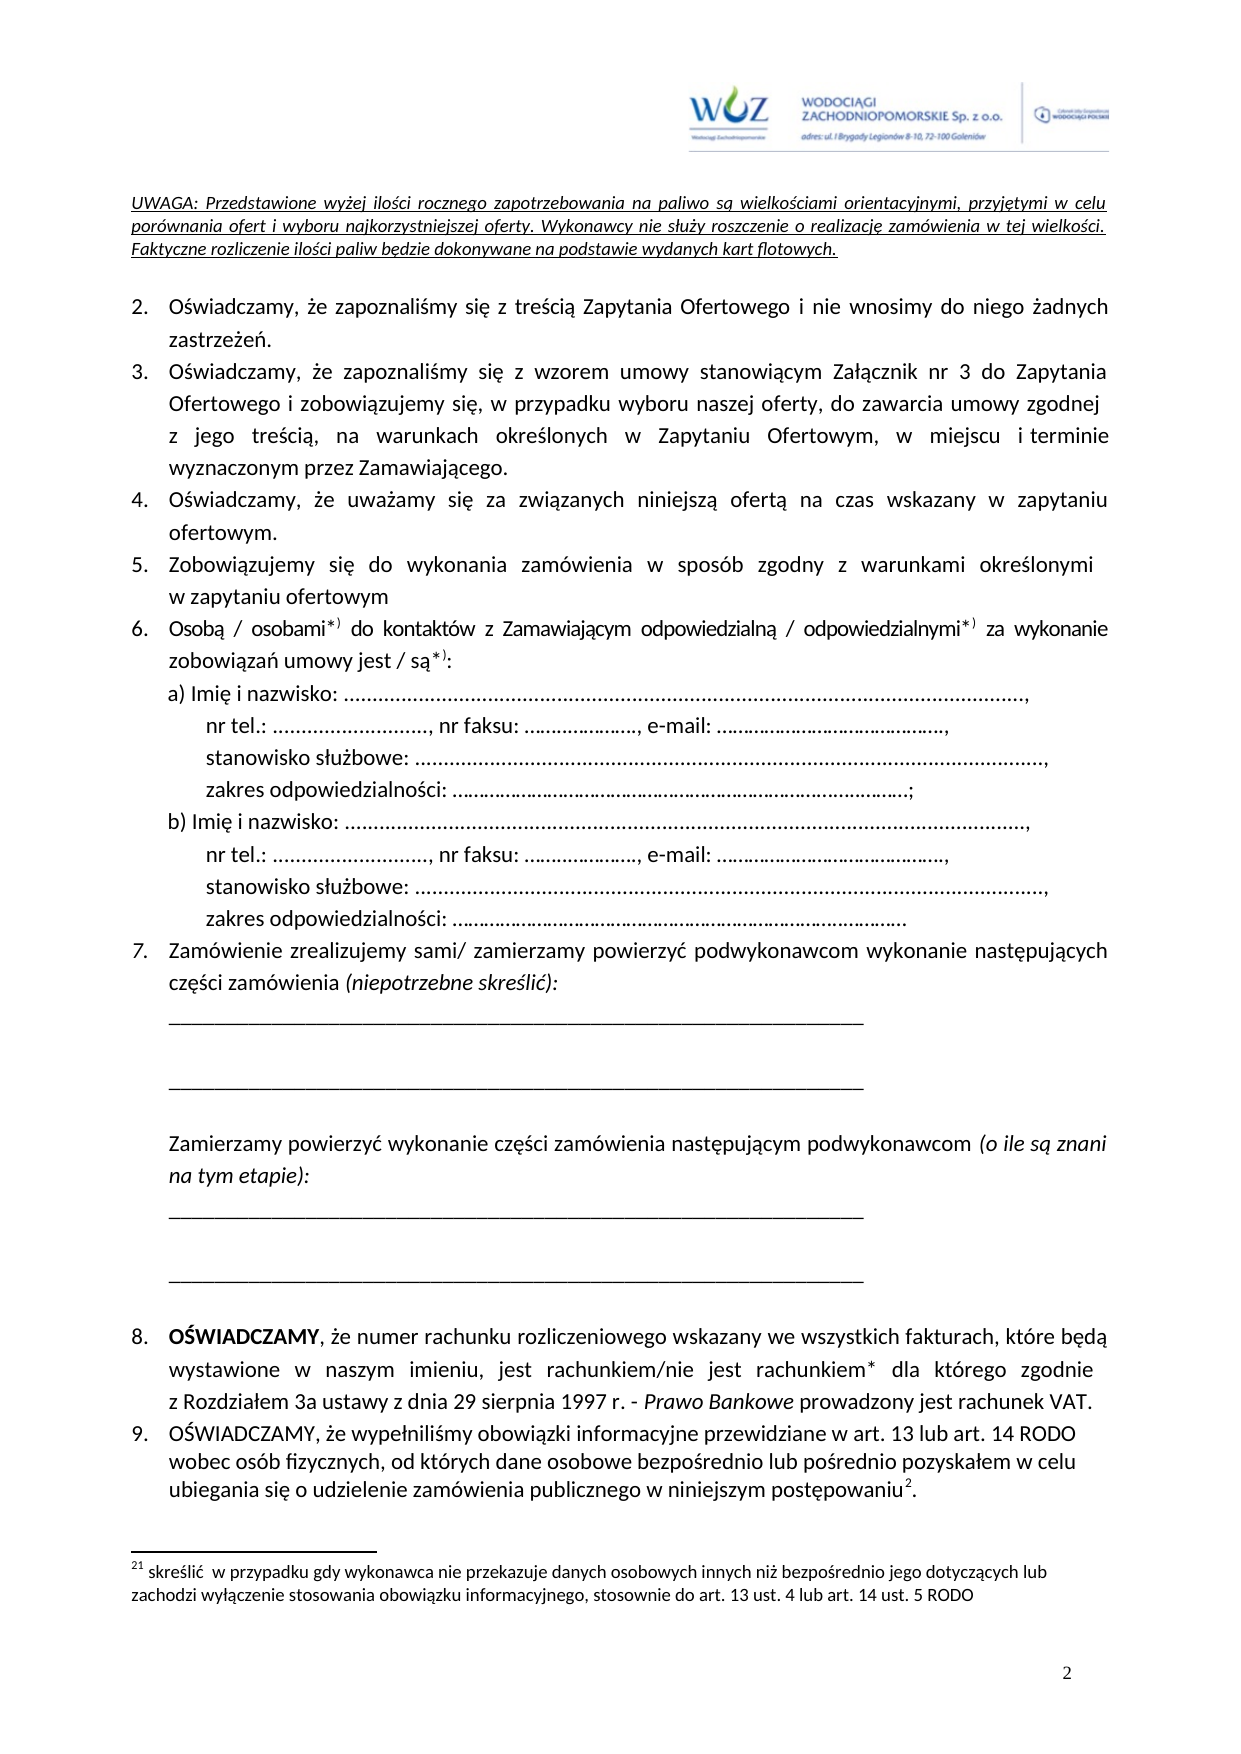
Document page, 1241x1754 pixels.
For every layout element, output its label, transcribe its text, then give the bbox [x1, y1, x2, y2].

text b) Imię i nazwisko: ......................................................................................................................, [167, 807, 1109, 836]
text _____________________________________________________________ [169, 1194, 1109, 1222]
text UWAGA: Przedstawione wyżej ilości rocznego zapotrzebowania na paliwo są wielkościami orientacyjnymi, przyjętymi w celu porównania ofert i wyboru najkorzystniejszej oferty. Wykonawcy nie służy roszczenie o realizację zamówienia w tej wielkości. Faktyczne rozliczenie ilości paliw będzie dokonywane na podstawie wydanych kart flotowych. [131, 192, 1109, 260]
list Oświadczamy, że uważamy się za związanych niniejszą ofertą na czas wskazany w zapytaniu ofertowym. [131, 486, 1109, 546]
text _____________________________________________________________ [131, 1258, 1109, 1286]
list Osobą / osobami*) do kontaktów z Zamawiającym odpowiedzialną / odpowiedzialnymi*) za wykonanie zobowiązań umowy jest / są*): [131, 614, 1109, 674]
picture [688, 82, 1110, 152]
text zakres odpowiedzialności: ……………………………………………………………...…..………; [206, 775, 1109, 803]
text stanowisko służbowe: ............................................................................................................., [206, 872, 1109, 900]
text _____________________________________________________________ [131, 1065, 1109, 1093]
list Oświadczamy, że zapoznaliśmy się z treścią Zapytania Ofertowego i nie wnosimy do niego żadnych zastrzeżeń. [131, 292, 1109, 353]
list Zobowiązujemy się do wykonania zamówienia w sposób zgodny z warunkami określonymi w zapytaniu ofertowym [131, 550, 1109, 610]
text nr tel.: ..........................., nr faksu: ……..…………., e-mail: ……………………………………., [206, 711, 1109, 739]
list Zamówienie zrealizujemy sami/ zamierzamy powierzyć podwykonawcom wykonanie następujących części zamówienia (niepotrzebne skreślić): [131, 936, 1109, 996]
list OŚWIADCZAMY, że wypełniliśmy obowiązki informacyjne przewidziane w art. 13 lub art. 14 RODO wobec osób fizycznych, od których dane osobowe bezpośrednio lub pośrednio pozyskałem w celu ubiegania się o udzielenie zamówienia publicznego w niniejszym postępowaniu. [131, 1419, 1109, 1503]
text _____________________________________________________________ [131, 1001, 1109, 1029]
text Zamierzamy powierzyć wykonanie części zamówienia następującym podwykonawcom (o ile są znani na tym etapie): [169, 1129, 1109, 1189]
list OŚWIADCZAMY, że numer rachunku rozliczeniowego wskazany we wszystkich fakturach, które będą wystawione w naszym imieniu, jest rachunkiem/nie jest rachunkiem* dla którego zgodnie z Rozdziałem 3a ustawy z dnia 29 sierpnia 1997 r. - Prawo Bankowe prowadzony jest rachunek VAT. [131, 1322, 1109, 1415]
text stanowisko służbowe: ............................................................................................................., [206, 743, 1109, 771]
text zakres odpowiedzialności: ………………………………………………………………..………… [206, 904, 1109, 932]
text nr tel.: ..........................., nr faksu: ……..…………., e-mail: ……………………………………., [206, 840, 1109, 868]
list Oświadczamy, że zapoznaliśmy się z wzorem umowy stanowiącym Załącznik nr 3 do Zapytania Ofertowego i zobowiązujemy się, w przypadku wyboru naszej oferty, do zawarcia umowy zgodnej z jego treścią, na warunkach określonych w Zapytaniu Ofertowym, w miejscu i terminie wyznaczonym przez Zamawiającego. [131, 357, 1109, 481]
text a) Imię i nazwisko: ......................................................................................................................, [167, 679, 1109, 707]
